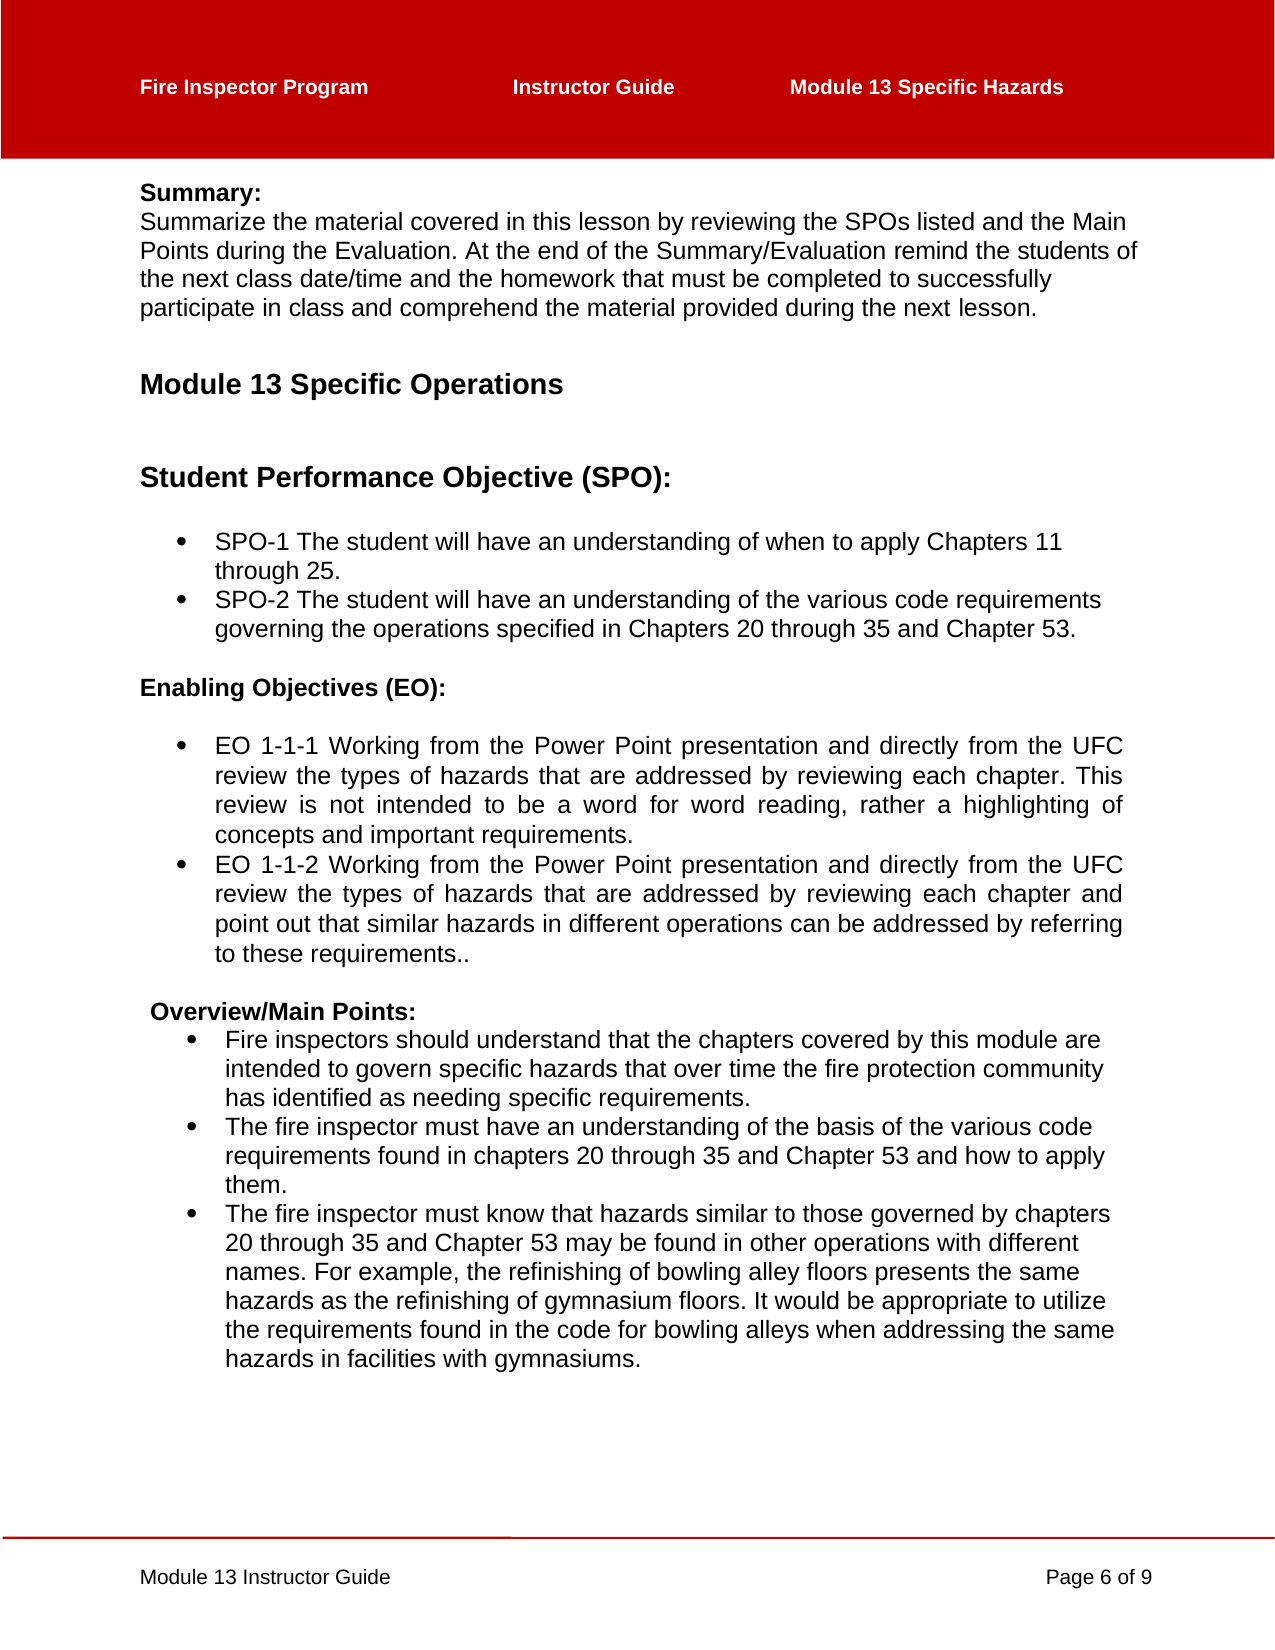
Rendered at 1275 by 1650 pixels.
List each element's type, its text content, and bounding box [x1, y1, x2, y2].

text Student Performance Objective (SPO): [139, 460, 1137, 494]
subtitle Summary: [139, 178, 1137, 207]
list SPO-2 The student will have an understanding of the various code requirements governing the operations specified in Chapters 20 through 35 and Chapter 53. [177, 585, 1137, 643]
list The fire inspector must have an understanding of the basis of the various code requirements found in chapters 20 through 35 and Chapter 53 and how to apply them. [187, 1112, 1126, 1199]
text Summarize the material covered in this lesson by reviewing the SPOs listed and the Main Points during the Evaluation. At the end of the Summary/Evaluation remind the students of the next class date/time and the homework that must be completed to successfully participate in class and comprehend the material provided during the next lesson. [139, 207, 1137, 322]
subtitle Enabling Objectives (EO): [139, 673, 1137, 702]
list SPO-1 The student will have an understanding of when to apply Chapters 11 through 25. [177, 527, 1137, 585]
subtitle Overview/Main Points: [150, 997, 1137, 1025]
list The fire inspector must know that hazards similar to those governed by chapters 20 through 35 and Chapter 53 may be found in other operations with different names. For example, the refinishing of bowling alley floors presents the same hazards as the refinishing of gymnasium floors. It would be appropriate to utilize the requirements found in the code for bowling alleys when addressing the same hazards in facilities with gymnasiums. [187, 1199, 1126, 1373]
list EO 1-1-2 Working from the Power Point presentation and directly from the UFC review the types of hazards that are addressed by reviewing each chapter and point out that similar hazards in different operations can be addressed by referring to these requirements.. [177, 850, 1125, 967]
list EO 1-1-1 Working from the Power Point presentation and directly from the UFC review the types of hazards that are addressed by reviewing each chapter. This review is not intended to be a word for word reading, rather a highlighting of concepts and important requirements. [177, 731, 1125, 849]
list Fire inspectors should understand that the chapters covered by this module are intended to govern specific hazards that over time the fire protection community has identified as needing specific requirements. [187, 1025, 1126, 1112]
text Module 13 Specific Operations [139, 367, 1137, 400]
